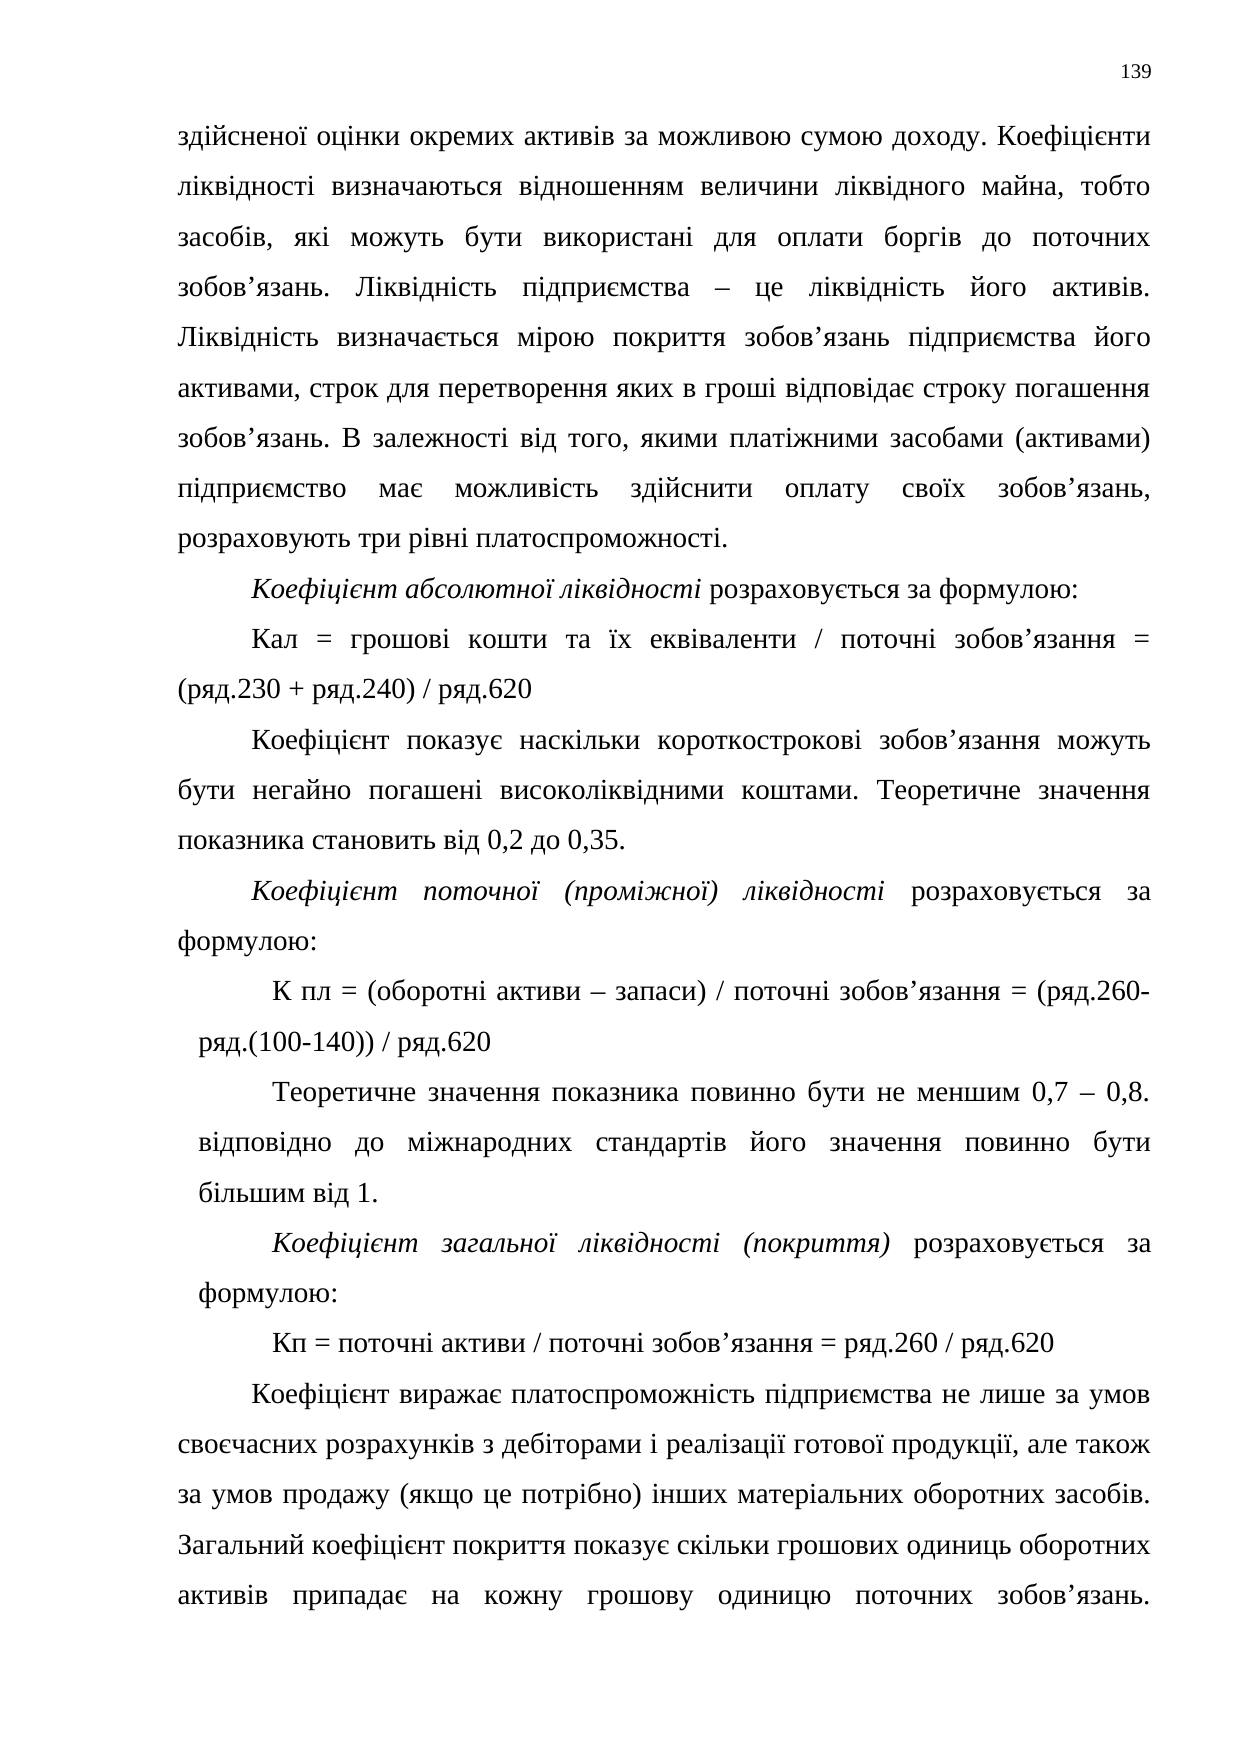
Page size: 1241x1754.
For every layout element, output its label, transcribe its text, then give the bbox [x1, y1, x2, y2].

text К пл = (оборотні активи – запаси) / поточні зобов’язання = (ряд.260-ряд.(100-140)) / ряд.620 [198, 973, 1152, 1057]
text Кп = поточні активи / поточні зобов’язання = ряд.260 / ряд.620 [198, 1326, 1152, 1359]
text Коефіцієнт загальної ліквідності (покриття) розраховується за формулою: [198, 1225, 1152, 1309]
text Коефіцієнт показує наскільки короткострокові зобов’язання можуть бути негайно погашені високоліквідними коштами. Теоретичне значення показника становить від 0,2 до 0,35. [177, 722, 1152, 856]
text Теоретичне значення показника повинно бути не меншим 0,7 – 0,8. відповідно до міжнародних стандартів його значення повинно бути більшим від 1. [198, 1074, 1152, 1208]
text Коефіцієнт поточної (проміжної) ліквідності розраховується за формулою: [177, 873, 1152, 957]
text Коефіцієнт абсолютної ліквідності розраховується за формулою: [177, 571, 1152, 604]
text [177, 1376, 1152, 1611]
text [177, 118, 1152, 554]
text Кал = грошові кошти та їх еквіваленти / поточні зобов’язання = (ряд.230 + ряд.240) / ряд.620 [177, 621, 1152, 705]
